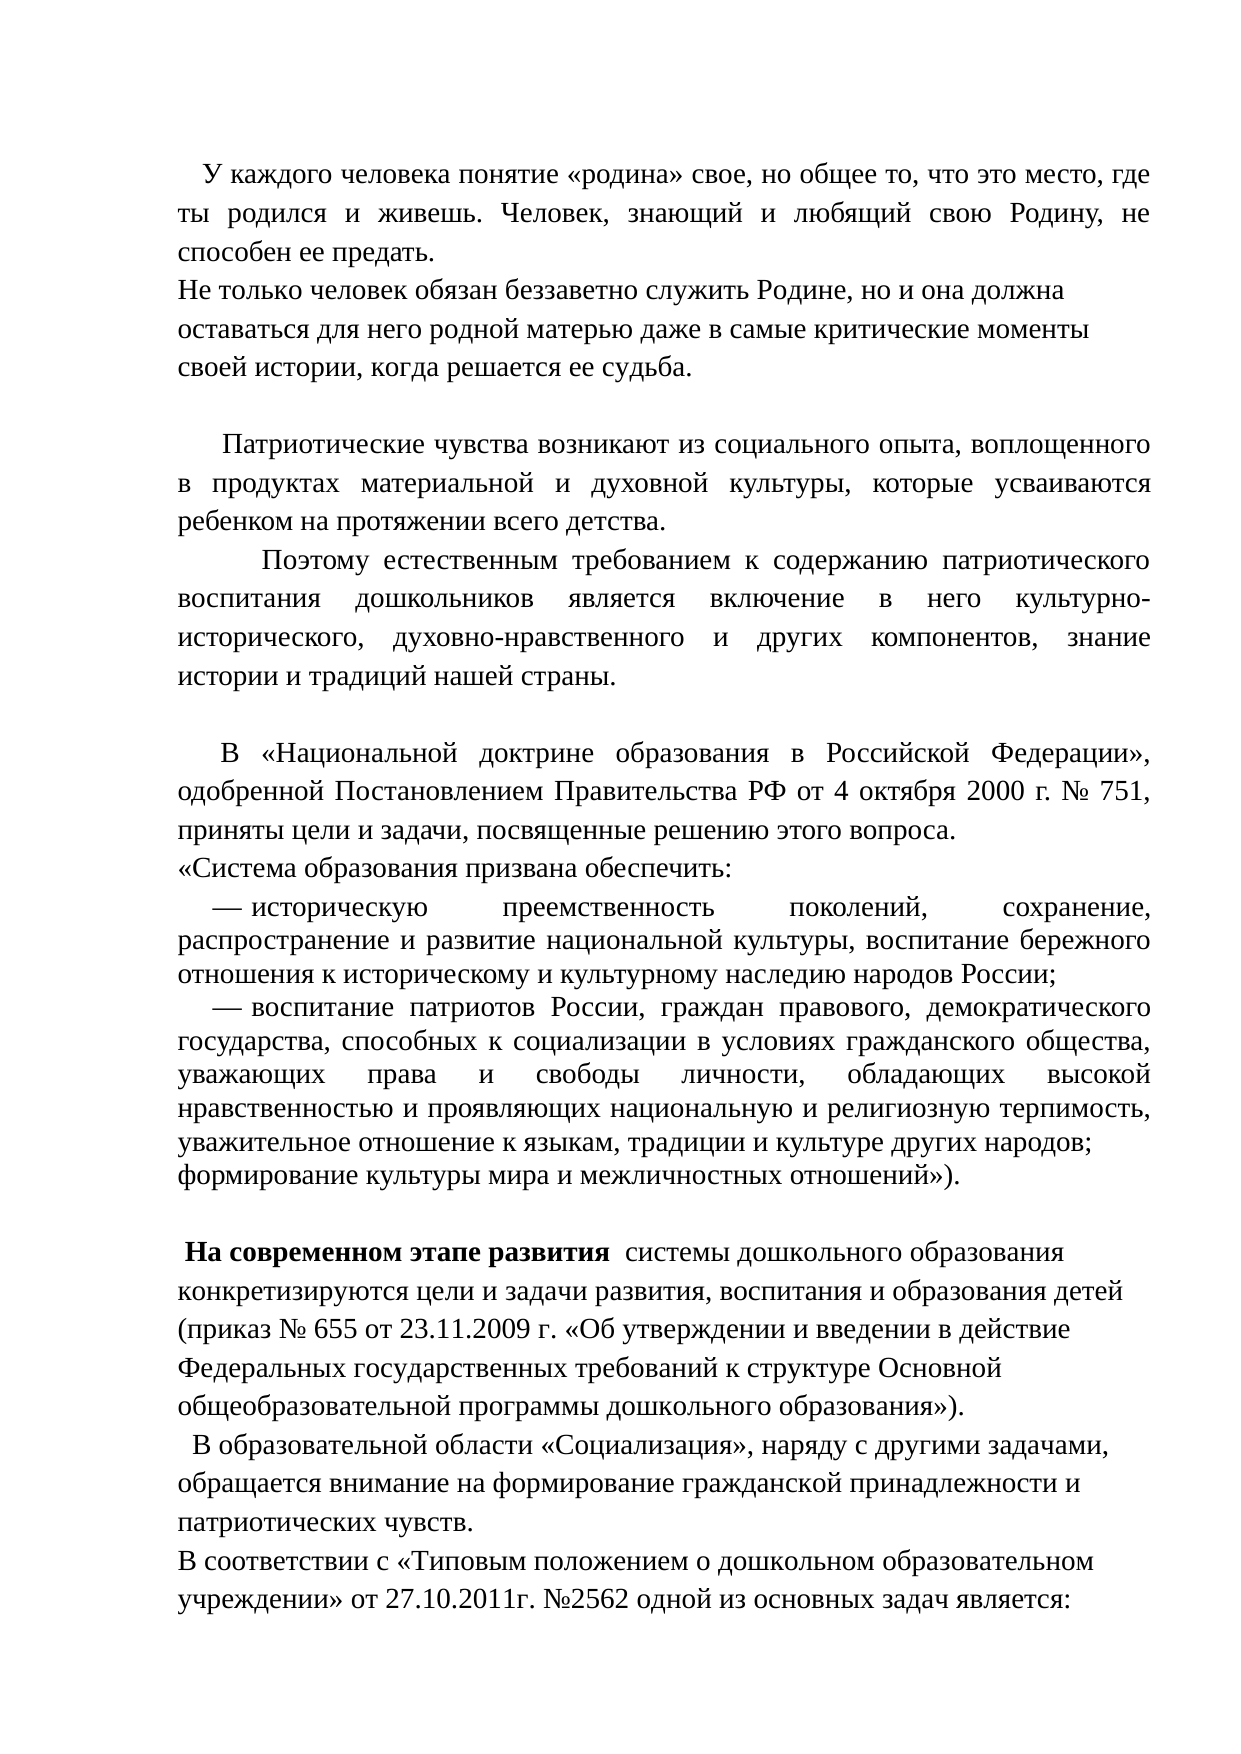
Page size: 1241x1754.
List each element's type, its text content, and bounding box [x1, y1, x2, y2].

text Не только человек обязан беззаветно служить Родине, но и она должна оставаться для него родной матерью даже в самые критические моменты своей истории, когда решается ее судьба. [177, 272, 1152, 383]
text В «Национальной доктрине образования в Российской Федерации», одобренной Постановлением Правительства РФ от 4 октября 2000 г. № 751, приняты цели и задачи, посвященные решению этого вопроса. [177, 735, 1152, 845]
text В образовательной области «Социализация», наряду с другими задачами, обращается внимание на формирование гражданской принадлежности и патриотических чувств. [177, 1427, 1152, 1538]
text «Система образования призвана обеспечить: [177, 850, 1152, 884]
list воспитание патриотов России, граждан правового, демократического государства, способных к социализации в условиях гражданского общества, уважающих права и свободы личности, обладающих высокой нравственностью и проявляющих национальную и религиозную терпимость, уважительное отношение к языкам, традиции и культуре других народов; [177, 989, 1152, 1157]
text формирование культуры мира и межличностных отношений»). [177, 1157, 1152, 1191]
list историческую преемственность поколений, сохранение, распространение и развитие национальной культуры, воспитание бережного отношения к историческому и культурному наследию народов России; [177, 889, 1152, 989]
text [177, 1543, 1152, 1615]
text Патриотические чувства возникают из социального опыта, воплощенного в продуктах материальной и духовной культуры, которые усваиваются ребенком на протяжении всего детства. [177, 426, 1152, 537]
text Поэтому естественным требованием к содержанию патриотического воспитания дошкольников является включение в него культурно-исторического, духовно-нравственного и других компонентов, знание истории и традиций нашей страны. [177, 542, 1152, 691]
text На современном этапе развития системы дошкольного образования конкретизируются цели и задачи развития, воспитания и образования детей (приказ № 655 от 23.11.2009 г. «Об утверждении и введении в действие Федеральных государственных требований к структуре Основной общеобразовательной программы дошкольного образования»). [177, 1234, 1152, 1422]
text У каждого человека понятие «родина» свое, но общее то, что это место, где ты родился и живешь. Человек, знающий и любящий свою Родину, не способен ее предать. [177, 157, 1152, 267]
